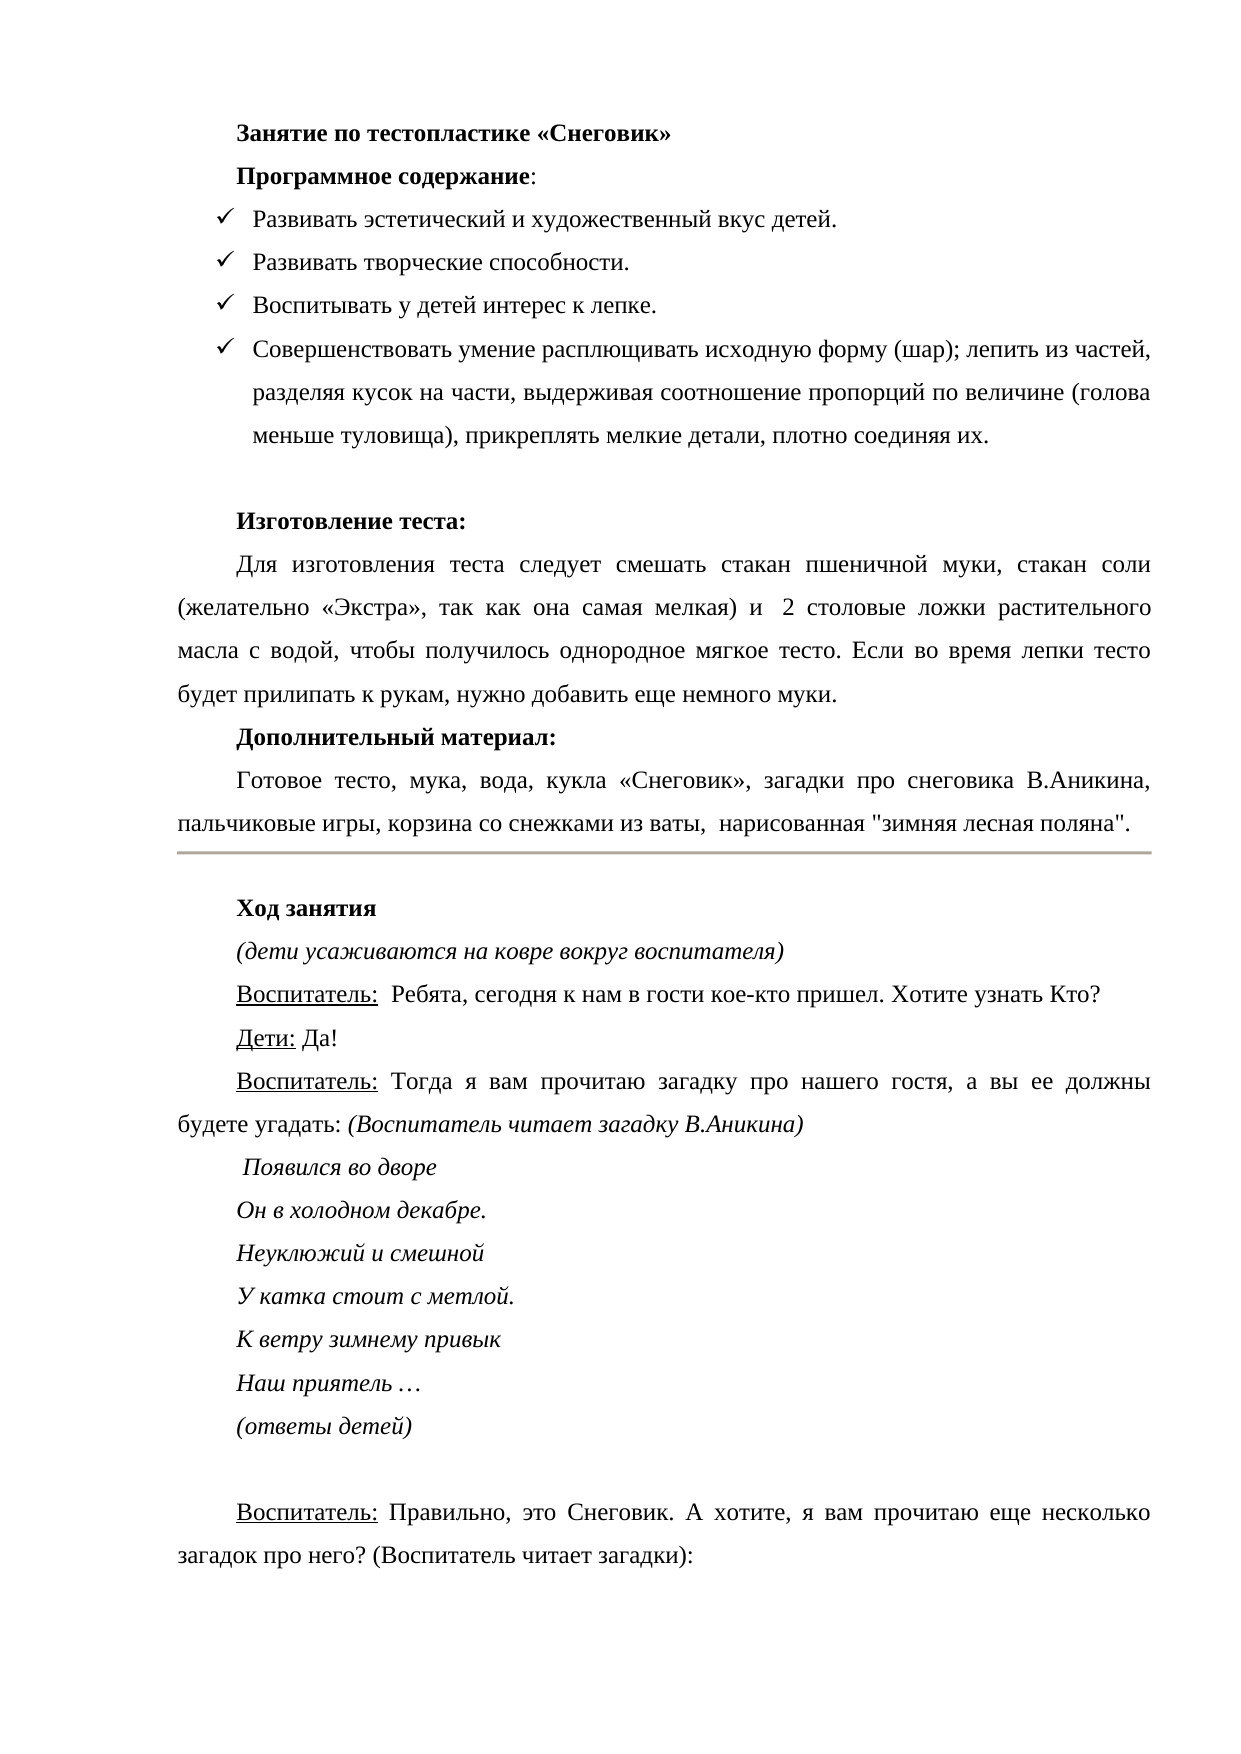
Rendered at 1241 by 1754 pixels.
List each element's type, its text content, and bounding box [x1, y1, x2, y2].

text Программное содержание: [177, 161, 1152, 190]
text Он в холодном декабре. [177, 1195, 1152, 1224]
text Воспитатель: Ребята, сегодня к нам в гости кое-кто пришел. Хотите узнать Кто? [177, 979, 1152, 1008]
text Наш приятель … [177, 1368, 1152, 1396]
text Готовое тесто, мука, вода, кукла «Снеговик», загадки про снеговика В.Аникина, пальчиковые игры, корзина со снежками из ваты, нарисованная "зимняя лесная поляна". [177, 765, 1152, 837]
text Появился во дворе [177, 1152, 1152, 1181]
list Совершенствовать умение расплющивать исходную форму (шар); лепить из частей, разделяя кусок на части, выдерживая соотношение пропорций по величине (голова меньше туловища), прикреплять мелкие детали, плотно соединяя их. [215, 334, 1152, 449]
text У катка стоит с метлой. [177, 1281, 1152, 1310]
text К ветру зимнему привык [177, 1324, 1152, 1353]
text Ход занятия [177, 893, 1152, 922]
text Для изготовления теста следует смешать стакан пшеничной муки, стакан соли (желательно «Экстра», так как она самая мелкая) и 2 столовые ложки растительного масла с водой, чтобы получилось однородное мягкое тесто. Если во время лепки тесто будет прилипать к рукам, нужно добавить еще немного муки. [177, 549, 1152, 707]
text (дети усаживаются на ковре вокруг воспитателя) [177, 936, 1152, 965]
text Неуклюжий и смешной [177, 1238, 1152, 1267]
list Развивать творческие способности. [215, 247, 1152, 276]
text Изготовление теста: [177, 506, 1152, 535]
text (ответы детей) [177, 1411, 1152, 1439]
text Дополнительный материал: [177, 722, 1152, 751]
list Воспитывать у детей интерес к лепке. [215, 291, 1152, 319]
text Воспитатель: Правильно, это Снеговик. А хотите, я вам прочитаю еще несколько загадок про него? (Воспитатель читает загадки): [177, 1497, 1152, 1569]
text Воспитатель: Тогда я вам прочитаю загадку про нашего гостя, а вы ее должны будете угадать: (Воспитатель читает загадку В.Аникина) [177, 1066, 1152, 1138]
list Развивать эстетический и художественный вкус детей. [215, 204, 1152, 233]
text Занятие по тестопластике «Снеговик» [177, 118, 1152, 147]
text Дети: Да! [177, 1023, 1152, 1051]
